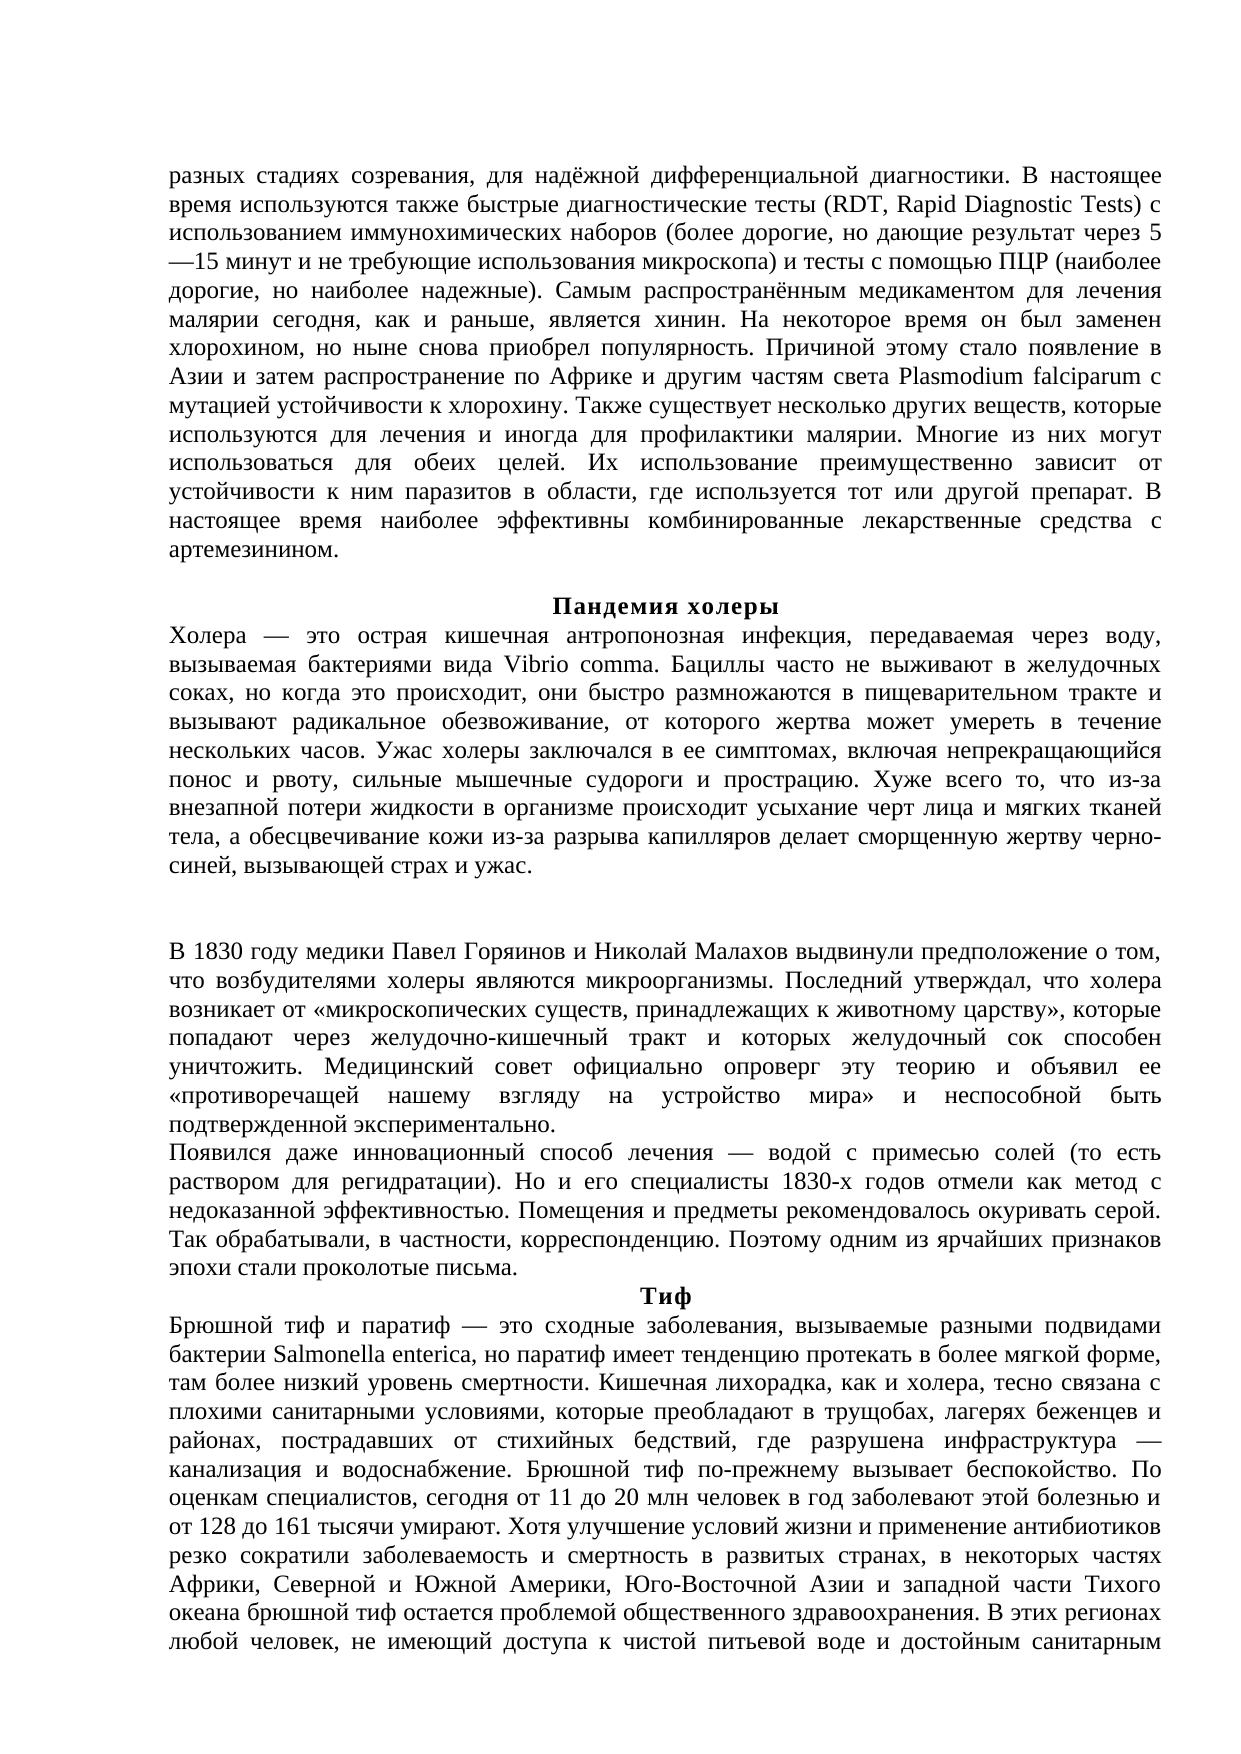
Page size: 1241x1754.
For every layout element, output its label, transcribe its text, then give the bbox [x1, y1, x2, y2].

text Холера — это острая кишечная антропонозная инфекция, передаваемая через воду, вызываемая бактериями вида Vibrio comma. Бациллы часто не выживают в желудочных соках, но когда это происходит, они быстро размножаются в пищеварительном тракте и вызывают радикальное обезвоживание, от которого жертва может умереть в течение нескольких часов. Ужас холеры заключался в ее симптомах, включая непрекращающийся понос и рвоту, сильные мышечные судороги и прострацию. Хуже всего то, что из-за внезапной потери жидкости в организме происходит усыхание черт лица и мягких тканей тела, а обесцвечивание кожи из-за разрыва капилляров делает сморщенную жертву черно-синей, вызывающей страх и ужас. [169, 620, 1162, 879]
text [169, 1310, 1162, 1655]
list Тиф [169, 1281, 1162, 1310]
list Пандемия холеры [169, 591, 1162, 620]
text В 1830 году медики Павел Горяинов и Николай Малахов выдвинули предположение о том, что возбудителями холеры являются микроорганизмы. Последний утверждал, что холера возникает от «микроскопических существ, принадлежащих к животному царству», которые попадают через желудочно-кишечный тракт и которых желудочный сок способен уничтожить. Медицинский совет официально опроверг эту теорию и объявил ее «противоречащей нашему взгляду на устройство мира» и неспособной быть подтвержденной экспериментально. [169, 936, 1162, 1137]
text Появился даже инновационный способ лечения — водой с примесью солей (то есть раствором для регидратации). Но и его специалисты 1830-х годов отмели как метод с недоказанной эффективностью. Помещения и предметы рекомендовалось окуривать серой. Так обрабатывали, в частности, корреспонденцию. Поэтому одним из ярчайших признаков эпохи стали проколотые письма. [169, 1137, 1162, 1281]
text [169, 160, 1162, 562]
